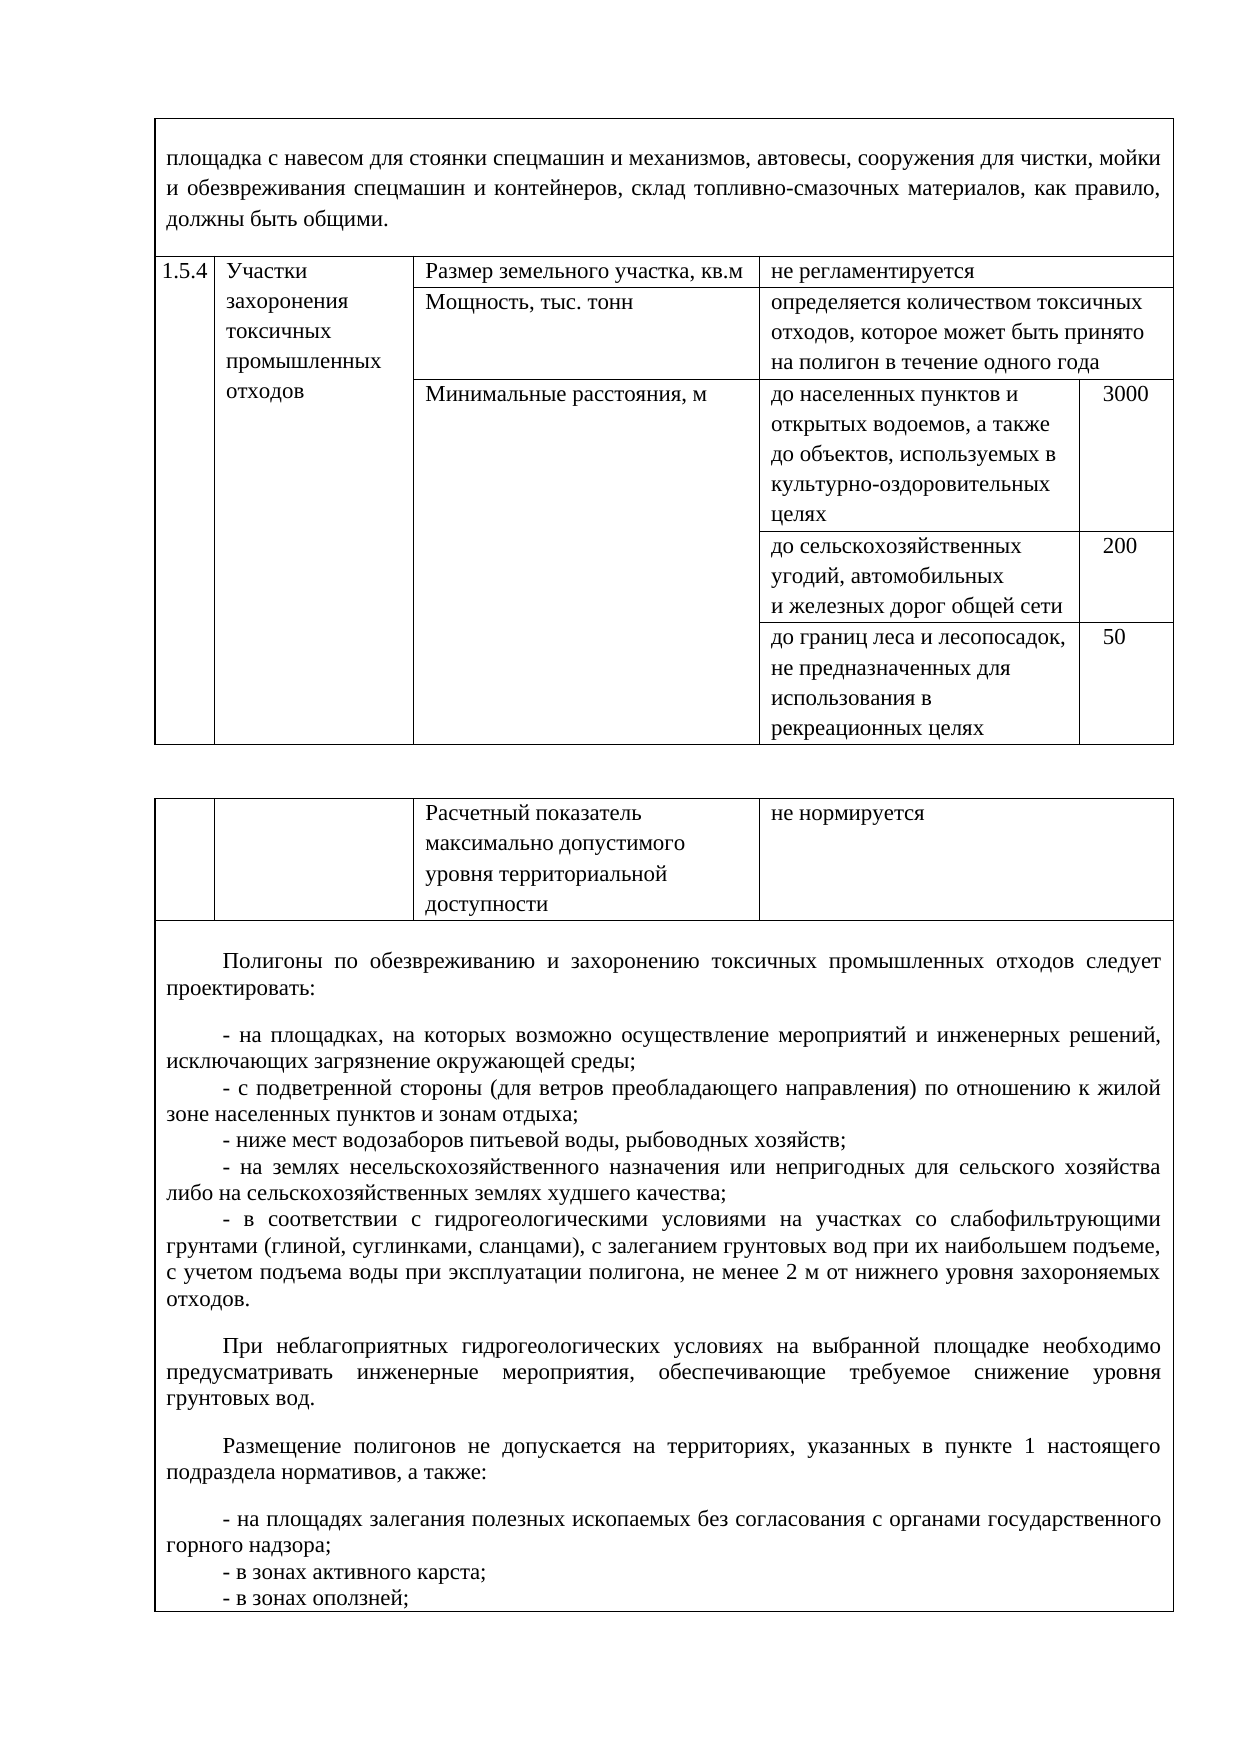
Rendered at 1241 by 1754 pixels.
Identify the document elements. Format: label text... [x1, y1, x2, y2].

table_cell до населенных пунктов и открытых водоемов, а также до объектов, используемых в культурно-оздоровительных целях [760, 380, 1079, 531]
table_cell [156, 921, 1173, 1611]
table_header [156, 799, 214, 920]
table_header [215, 799, 413, 920]
table_cell 200 [1080, 532, 1173, 622]
table_cell до границ леса и лесопосадок, не предназначенных для использования в рекреационных целях [760, 623, 1079, 744]
table_header не нормируется [760, 799, 1173, 920]
table_cell Минимальные расстояния, м [414, 380, 759, 744]
table_cell 50 [1080, 623, 1173, 744]
table_cell 3000 [1080, 380, 1173, 531]
table_cell Участки захоронения токсичных промышленных отходов [215, 257, 413, 744]
table_cell определяется количеством токсичных отходов, которое может быть принято на полигон в течение одного года [760, 288, 1173, 378]
table_cell Размер земельного участка, кв.м [414, 257, 759, 287]
table_cell Мощность, тыс. тонн [414, 288, 759, 378]
table_header Расчетный показатель максимально допустимого уровня территориальной доступности [414, 799, 759, 920]
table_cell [156, 119, 1173, 256]
table_cell до сельскохозяйственных угодий, автомобильных и железных дорог общей сети [760, 532, 1079, 622]
table_cell не регламентируется [760, 257, 1173, 287]
table_cell 1.5.4 [156, 257, 214, 744]
